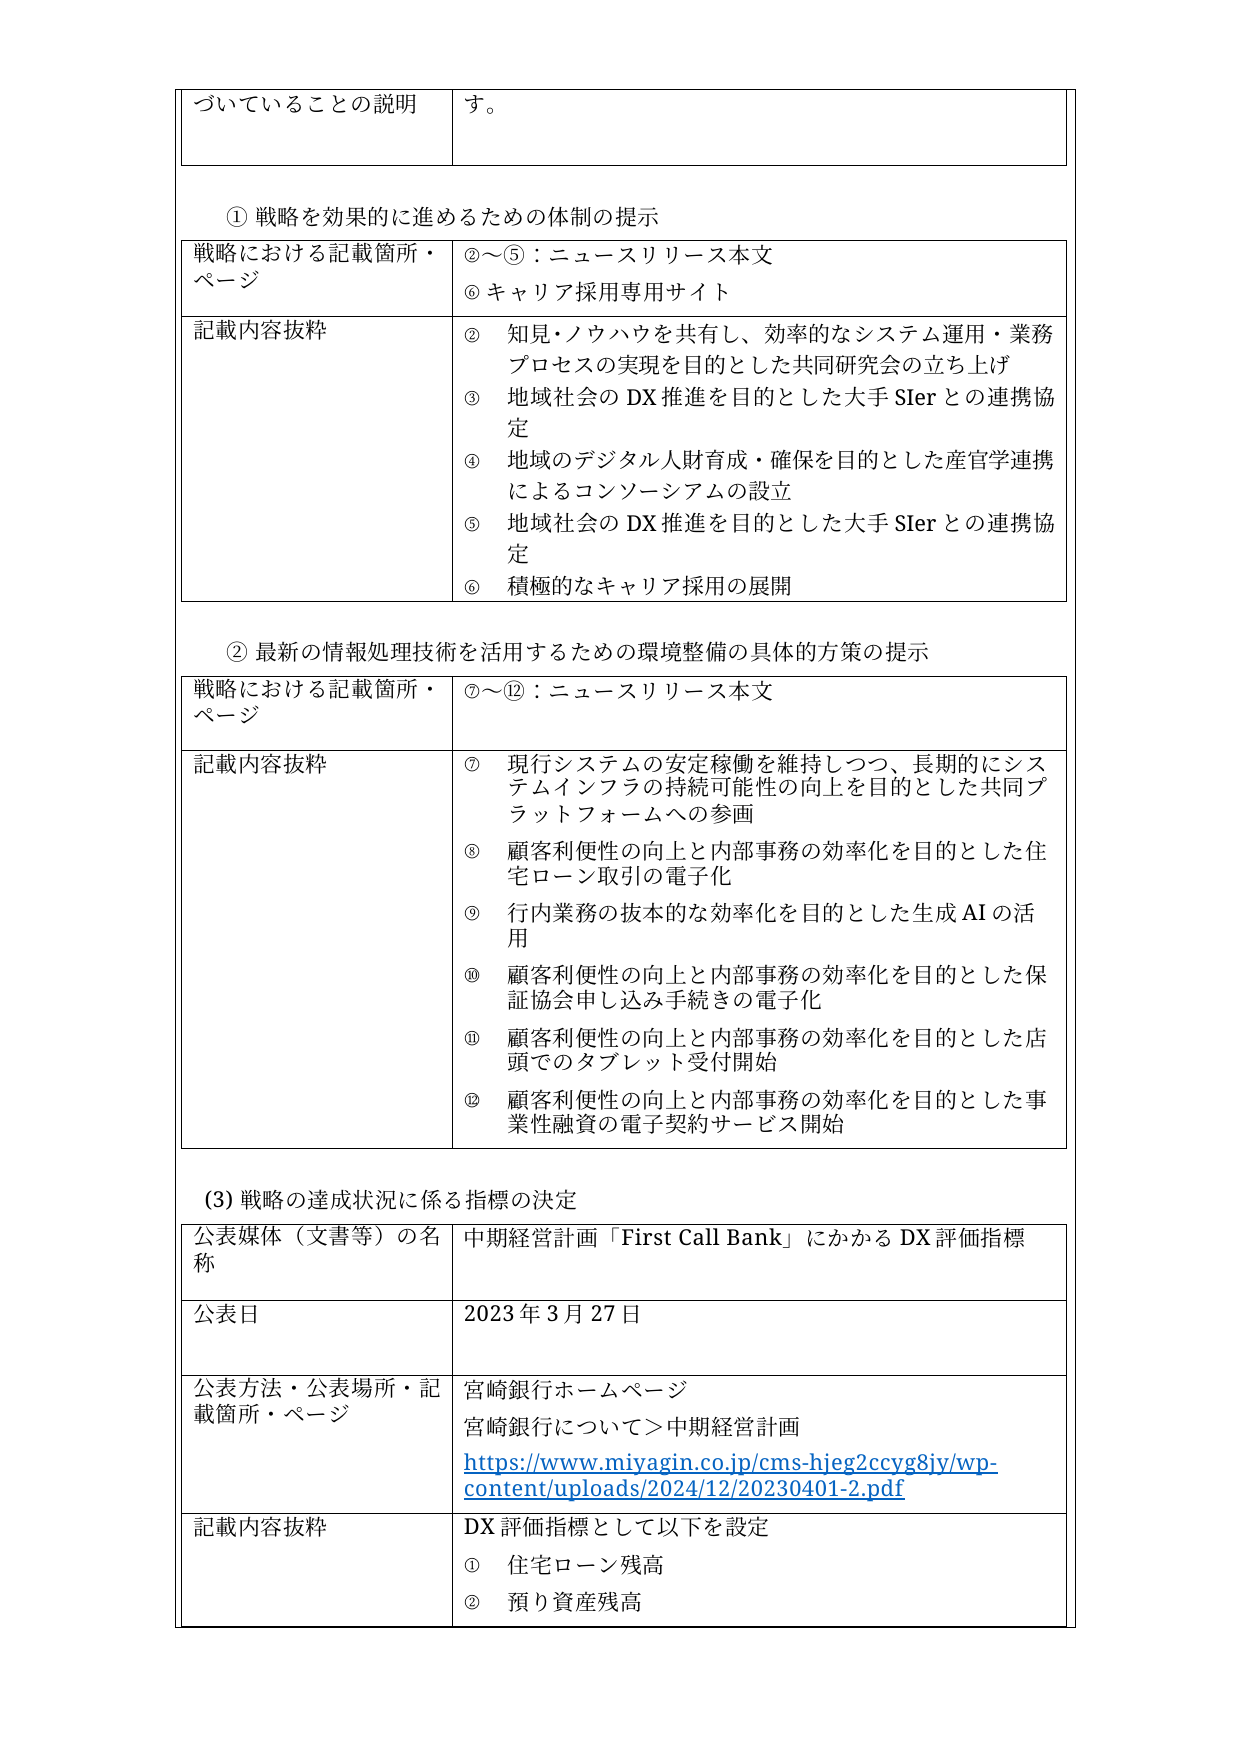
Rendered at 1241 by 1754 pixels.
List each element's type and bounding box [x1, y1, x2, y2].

table_cell [176, 90, 1075, 1627]
